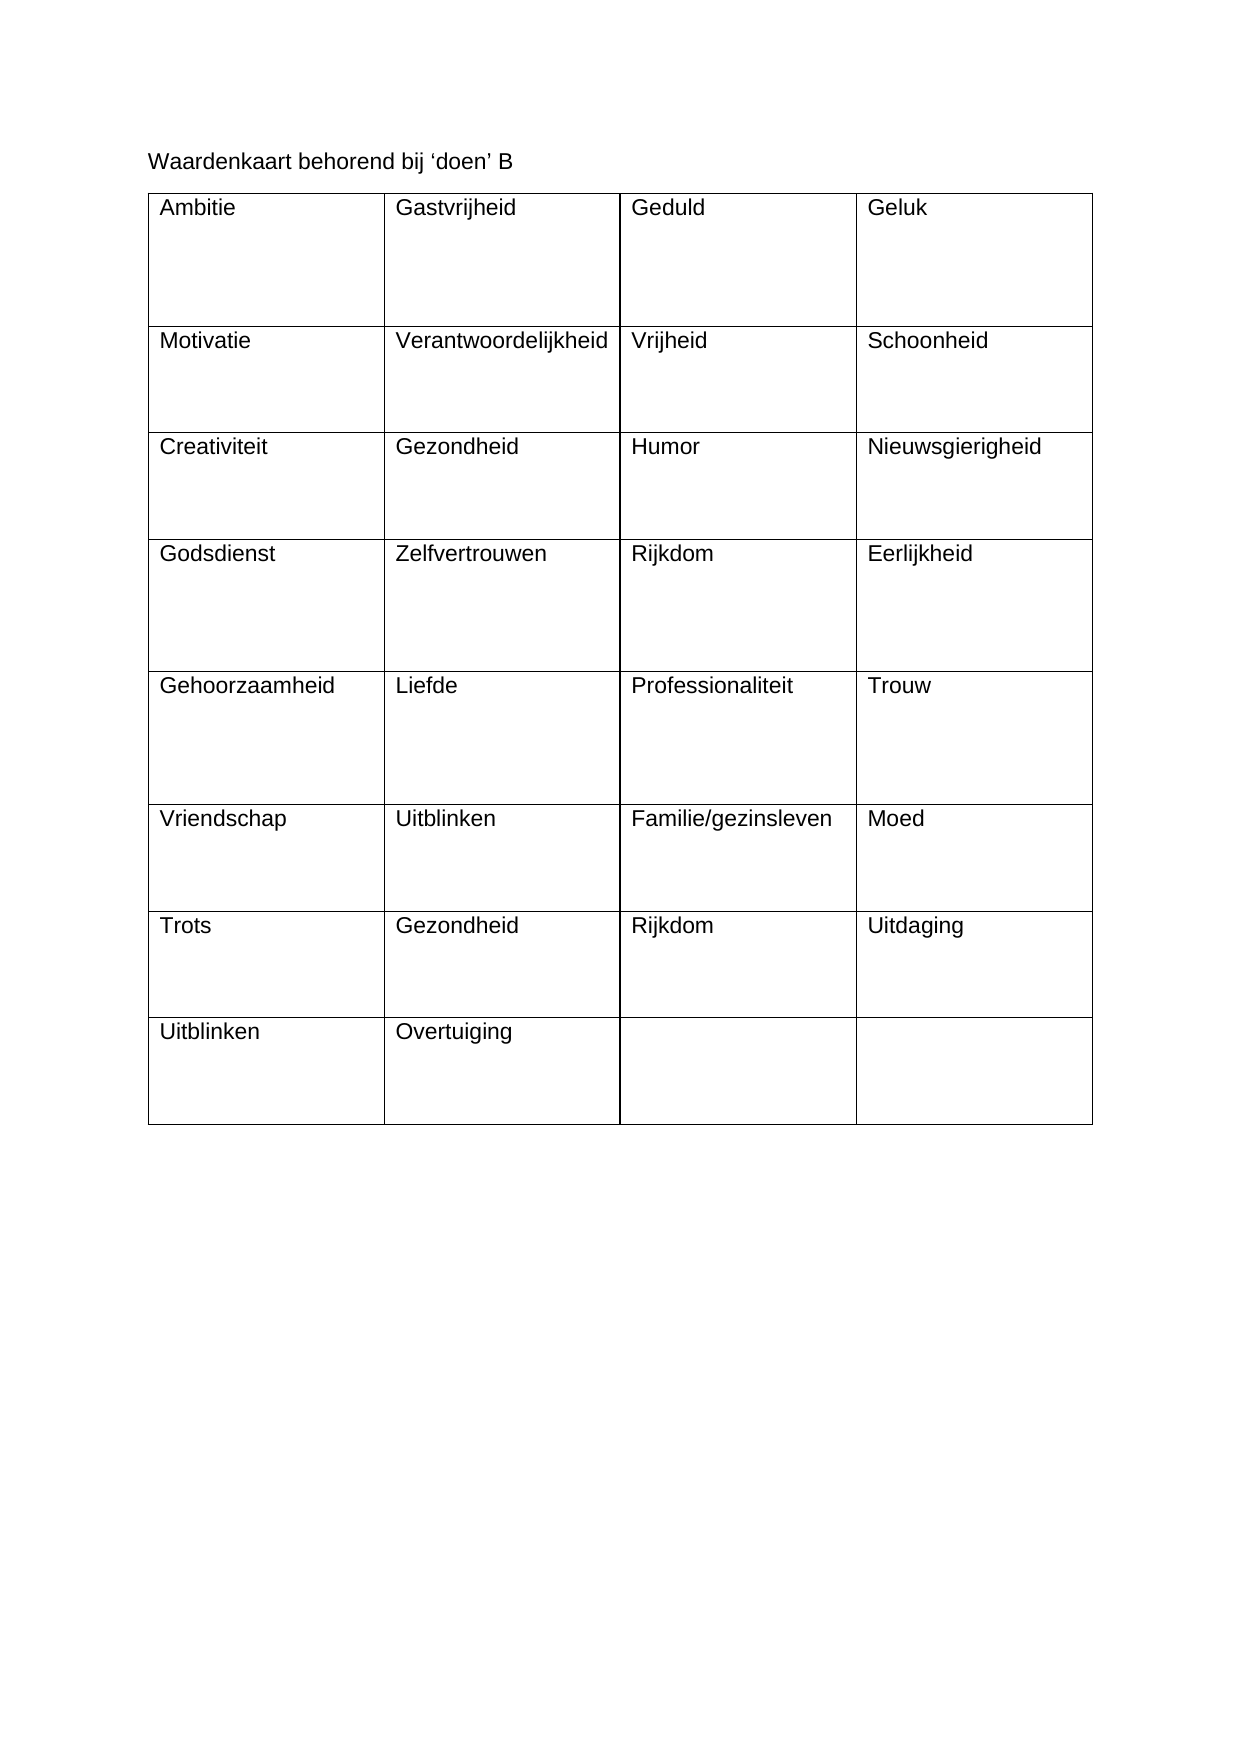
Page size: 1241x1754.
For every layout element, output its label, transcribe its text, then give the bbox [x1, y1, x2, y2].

table_cell Eerlijkheid [857, 540, 1092, 671]
table_cell Trouw [857, 672, 1092, 804]
table_cell Familie/gezinsleven [621, 805, 856, 911]
table_header Geluk [857, 194, 1092, 326]
table_cell Creativiteit [149, 433, 384, 538]
table_cell Gezondheid [385, 433, 619, 538]
table_cell Rijkdom [621, 540, 856, 671]
table_cell Uitdaging [857, 912, 1092, 1017]
table_cell Nieuwsgierigheid [857, 433, 1092, 538]
table_cell Trots [149, 912, 384, 1017]
table_cell Rijkdom [621, 912, 856, 1017]
table_cell Vriendschap [149, 805, 384, 911]
table_cell Zelfvertrouwen [385, 540, 619, 671]
table_cell Schoonheid [857, 327, 1092, 432]
table_cell Godsdienst [149, 540, 384, 671]
table_cell Uitblinken [149, 1018, 384, 1123]
table_header Geduld [621, 194, 856, 326]
table_cell Humor [621, 433, 856, 538]
table_cell Gehoorzaamheid [149, 672, 384, 804]
table_cell Verantwoordelijkheid [385, 327, 619, 432]
table_cell Professionaliteit [621, 672, 856, 804]
table_cell Liefde [385, 672, 619, 804]
table_cell Uitblinken [385, 805, 619, 911]
table_cell Motivatie [149, 327, 384, 432]
table_cell [621, 1018, 856, 1123]
table_cell Gezondheid [385, 912, 619, 1017]
table_cell Overtuiging [385, 1018, 619, 1123]
table_cell Moed [857, 805, 1092, 911]
table_header Gastvrijheid [385, 194, 619, 326]
text Waardenkaart behorend bij ‘doen’ B [148, 148, 1093, 174]
table_header Ambitie [149, 194, 384, 326]
table_cell [857, 1018, 1092, 1123]
table_cell Vrijheid [621, 327, 856, 432]
